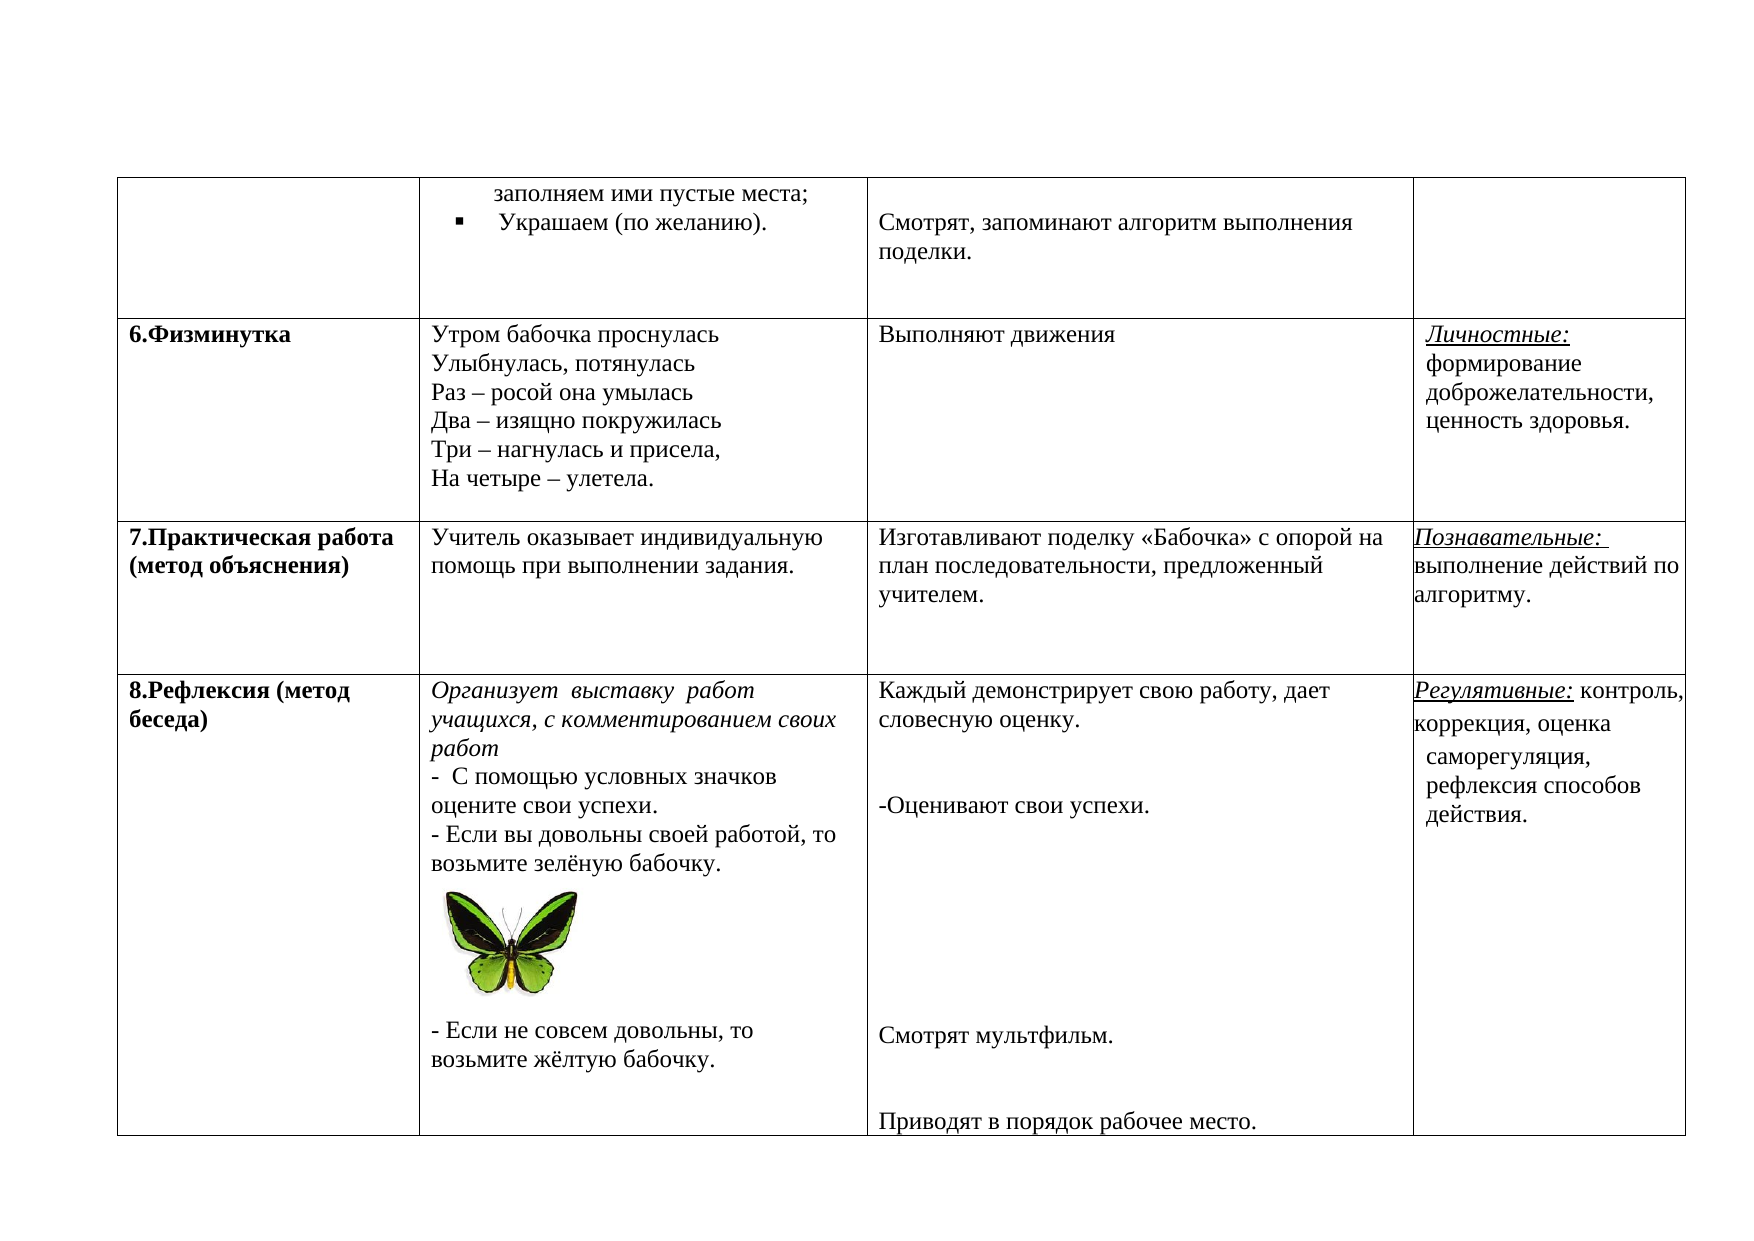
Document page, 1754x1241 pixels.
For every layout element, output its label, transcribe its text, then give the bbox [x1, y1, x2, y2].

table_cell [420, 675, 867, 1135]
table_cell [1414, 178, 1685, 318]
table_cell Учитель оказывает индивидуальную помощь при выполнении задания. [420, 522, 867, 674]
table_cell 6.Физминутка [118, 319, 419, 521]
table_cell Выполняют движения [868, 319, 1413, 521]
table_cell Познавательные: выполнение действий по алгоритму. [1414, 522, 1685, 674]
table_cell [420, 178, 867, 318]
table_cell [868, 675, 1413, 1135]
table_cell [1414, 675, 1685, 1135]
table_cell Утром бабочка проснулась Улыбнулась, потянулась Раз – росой она умылась Два – изящно покружилась Три – нагнулась и присела, На четыре – улетела. [420, 319, 867, 521]
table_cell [118, 178, 419, 318]
table_cell 7.Практическая работа (метод объяснения) [118, 522, 419, 674]
table_cell Личностные: формирование доброжелательности, ценность здоровья. [1414, 319, 1685, 521]
picture [430, 876, 591, 1016]
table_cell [118, 675, 419, 1135]
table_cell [868, 178, 1413, 318]
table_cell Изготавливают поделку «Бабочка» с опорой на план последовательности, предложенный учителем. [868, 522, 1413, 674]
